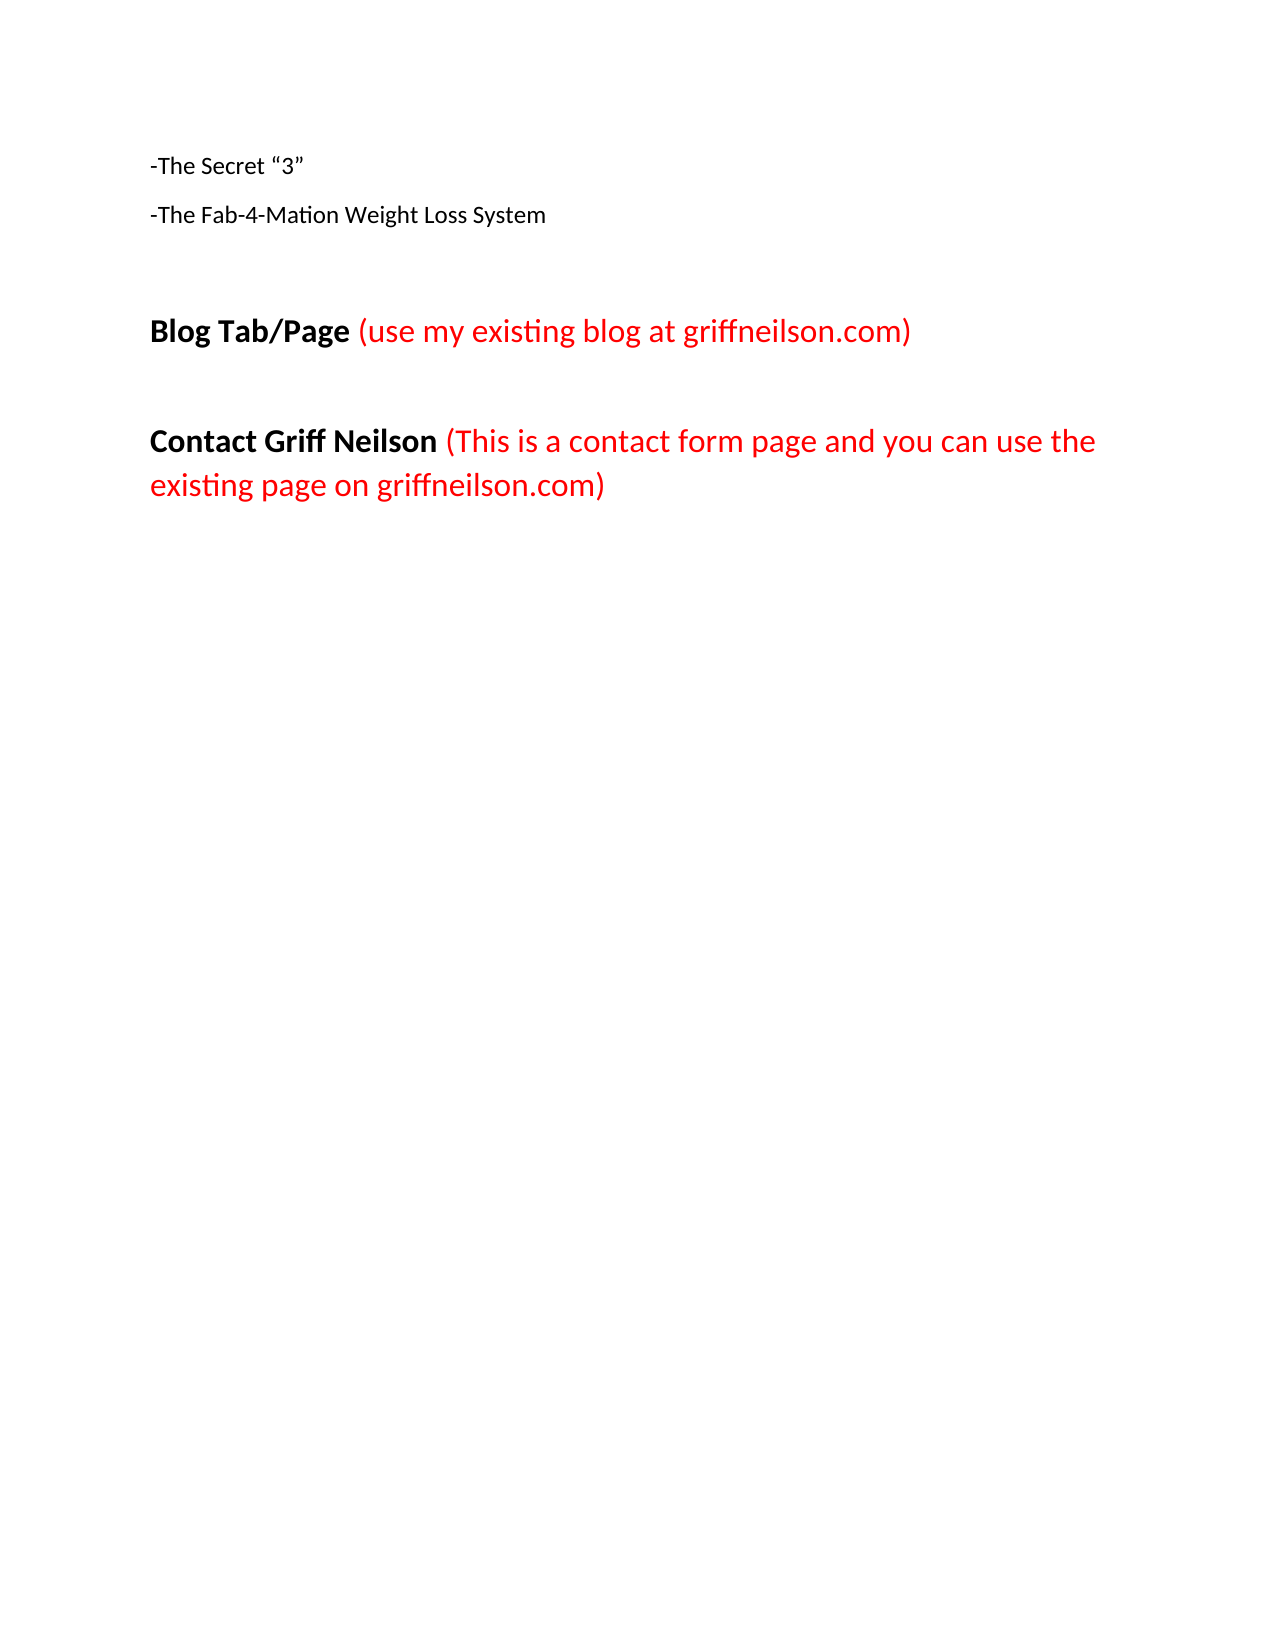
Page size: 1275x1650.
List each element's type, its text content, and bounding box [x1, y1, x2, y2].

text -The Secret “3” [150, 150, 1125, 181]
text Blog Tab/Page (use my existing blog at griffneilson.com) [150, 310, 1125, 351]
text -The Fab-4-Mation Weight Loss System [150, 199, 1125, 230]
text Contact Griff Neilson (This is a contact form page and you can use the existing page on griffneilson.com) [150, 420, 1125, 505]
